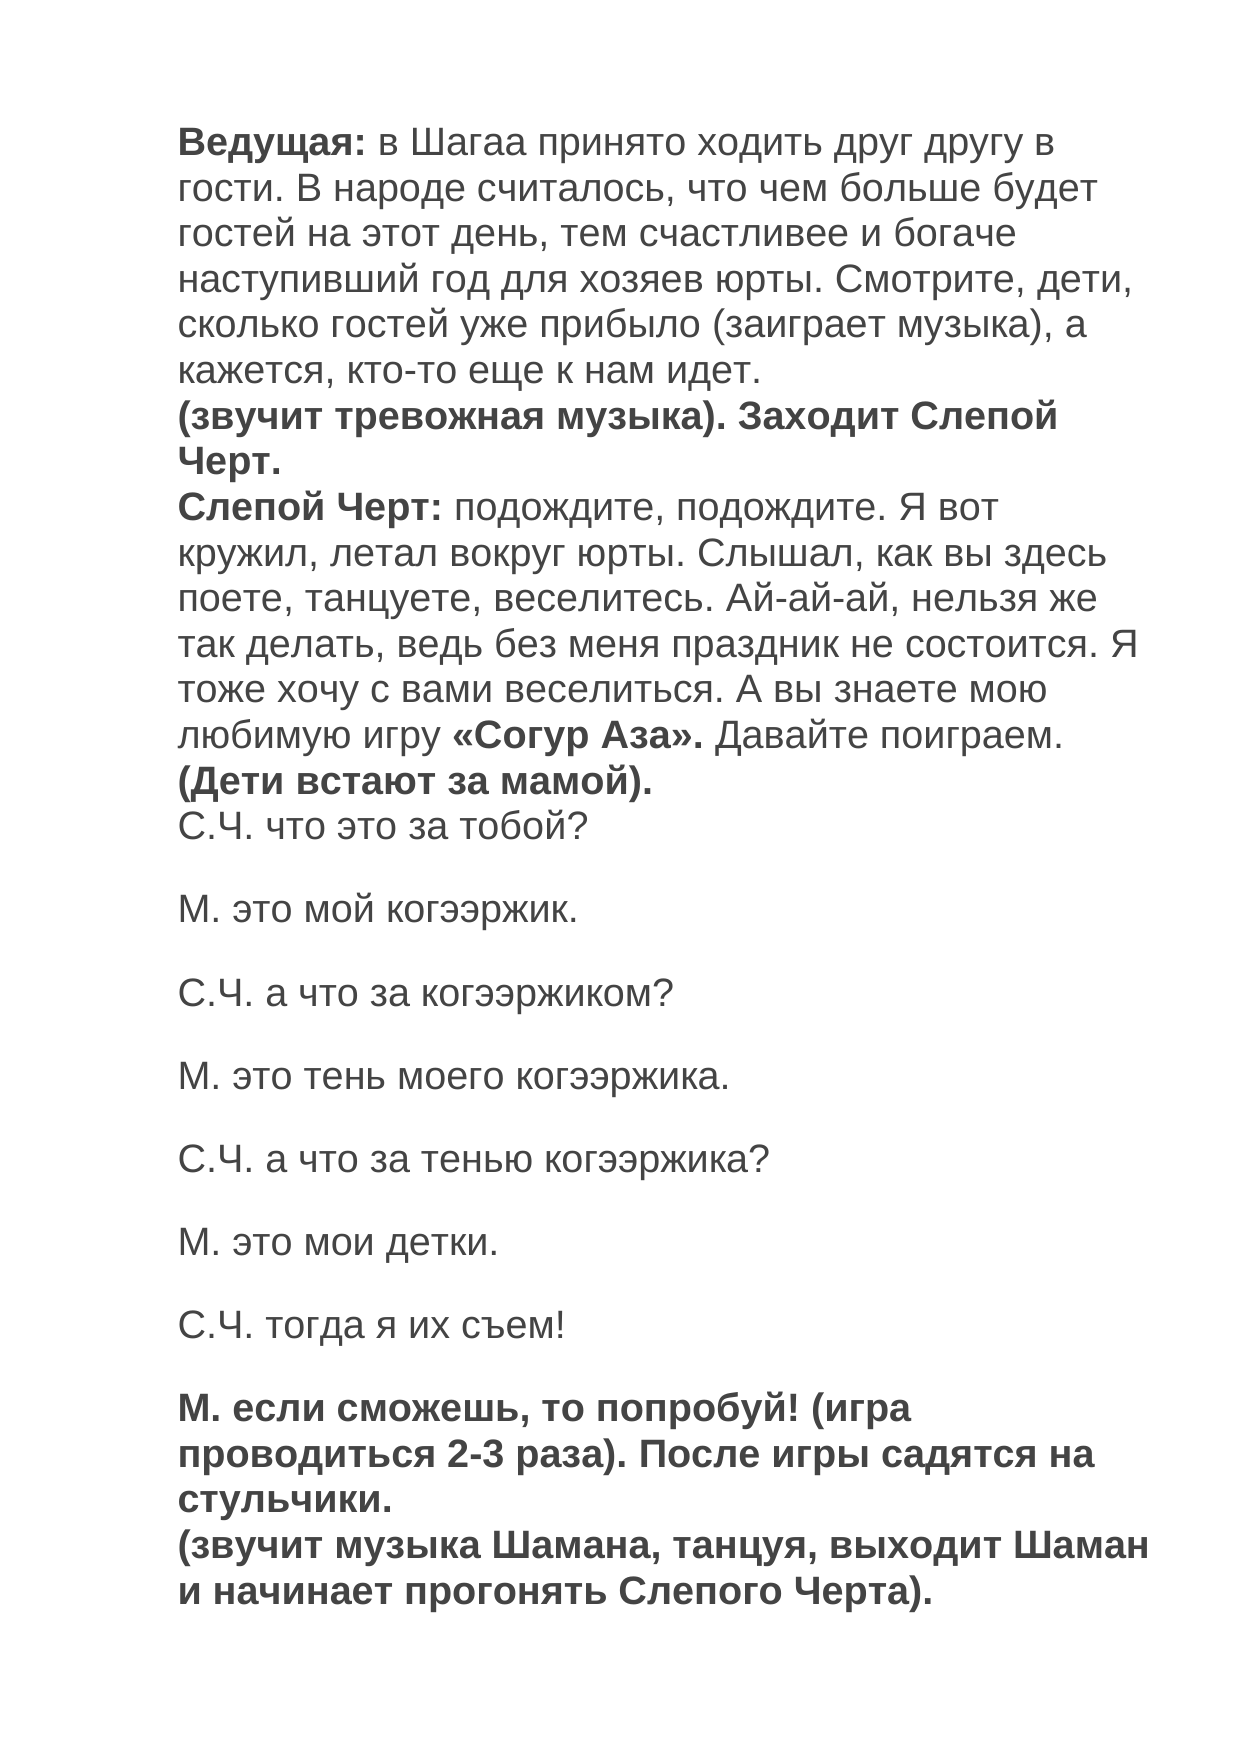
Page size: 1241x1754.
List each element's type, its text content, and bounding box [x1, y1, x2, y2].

text М. это тень моего когээржика. [177, 1052, 1152, 1097]
text С.Ч. а что за тенью когээржика? [177, 1135, 1152, 1181]
text (Дети встают за мамой). [177, 757, 1152, 802]
text М. если сможешь, то попробуй! (игра проводиться 2-3 раза). После игры садятся на стульчики. [177, 1384, 1152, 1521]
text (звучит тревожная музыка). Заходит Слепой Черт. [177, 392, 1152, 483]
text С.Ч. что это за тобой? [177, 802, 1152, 848]
text (звучит музыка Шамана, танцуя, выходит Шаман и начинает прогонять Слепого Черта). [177, 1521, 1152, 1612]
text Слепой Черт: подождите, подождите. Я вот кружил, летал вокруг юрты. Слышал, как вы здесь поете, танцуете, веселитесь. Ай-ай-ай, нельзя же так делать, ведь без меня праздник не состоится. Я тоже хочу с вами веселиться. А вы знаете мою любимую игру «Согур Аза». Давайте поиграем. [177, 483, 1152, 757]
text Ведущая: в Шагаа принято ходить друг другу в гости. В народе считалось, что чем больше будет гостей на этот день, тем счастливее и богаче наступивший год для хозяев юрты. Смотрите, дети, сколько гостей уже прибыло (заиграет музыка), а кажется, кто-то еще к нам идет. [177, 118, 1152, 392]
text С.Ч. а что за когээржиком? [177, 969, 1152, 1014]
text М. это мои детки. [177, 1218, 1152, 1264]
text С.Ч. тогда я их съем! [177, 1301, 1152, 1347]
text М. это мой когээржик. [177, 886, 1152, 931]
